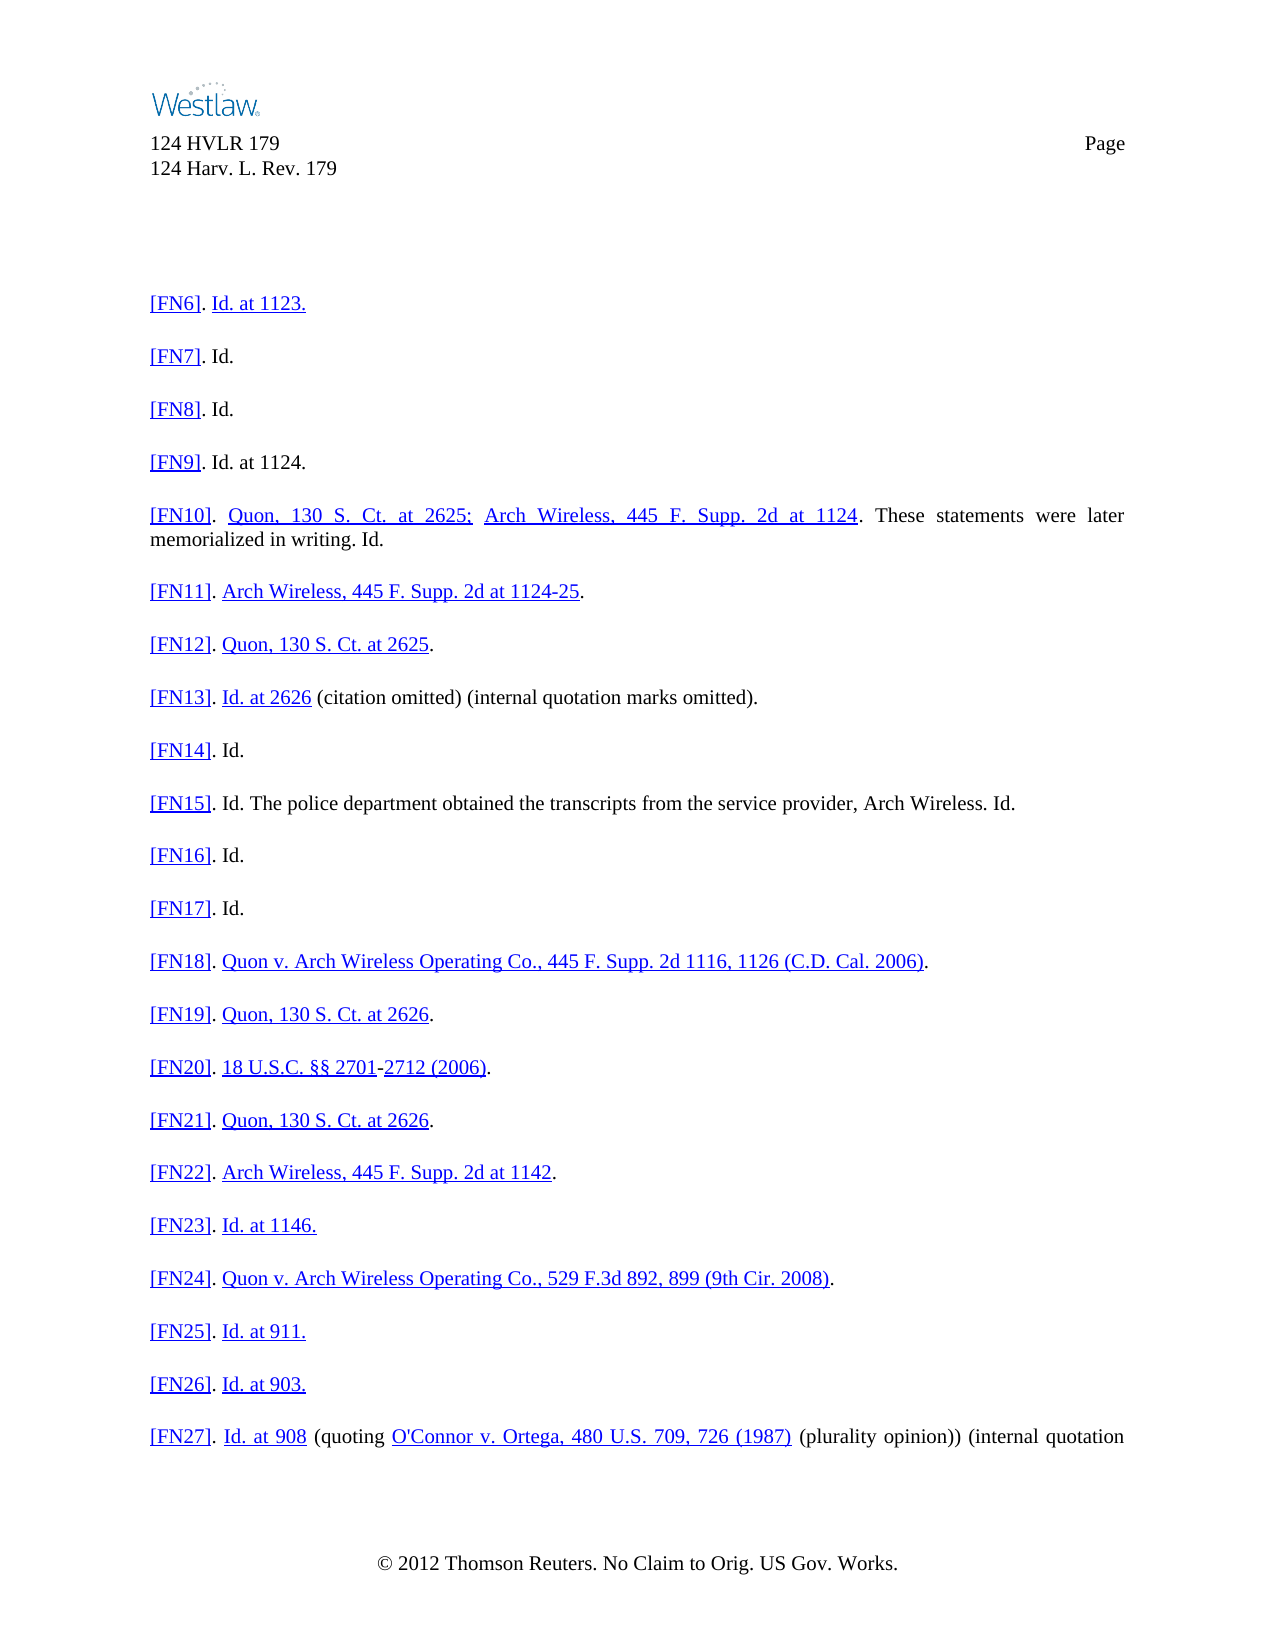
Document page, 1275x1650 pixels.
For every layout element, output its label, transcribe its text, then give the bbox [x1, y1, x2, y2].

text [FN16]. Id. [150, 843, 1125, 867]
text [150, 1424, 1125, 1448]
text [FN20]. 18 U.S.C. §§ 2701-2712 (2006). [150, 1055, 1125, 1079]
text [FN14]. Id. [150, 738, 1125, 762]
text [FN15]. Id. The police department obtained the transcripts from the service provider, Arch Wireless. Id. [150, 791, 1125, 815]
text [FN25]. Id. at 911. [150, 1319, 1125, 1343]
text [FN8]. Id. [150, 397, 1125, 421]
text [FN21]. Quon, 130 S. Ct. at 2626. [150, 1107, 1125, 1132]
text [FN12]. Quon, 130 S. Ct. at 2625. [150, 632, 1125, 656]
text [FN19]. Quon, 130 S. Ct. at 2626. [150, 1002, 1125, 1026]
text [FN9]. Id. at 1124. [150, 450, 1125, 474]
text [FN11]. Arch Wireless, 445 F. Supp. 2d at 1124-25. [150, 579, 1125, 603]
text [FN18]. Quon v. Arch Wireless Operating Co., 445 F. Supp. 2d 1116, 1126 (C.D. Cal. 2006). [150, 949, 1125, 973]
text [FN13]. Id. at 2626 (citation omitted) (internal quotation marks omitted). [150, 685, 1125, 709]
picture [150, 74, 263, 132]
text [FN22]. Arch Wireless, 445 F. Supp. 2d at 1142. [150, 1160, 1125, 1184]
text [FN23]. Id. at 1146. [150, 1213, 1125, 1237]
text [FN26]. Id. at 903. [150, 1372, 1125, 1396]
text [FN10]. Quon, 130 S. Ct. at 2625; Arch Wireless, 445 F. Supp. 2d at 1124. These statements were later memorialized in writing. Id. [150, 502, 1125, 551]
text [FN17]. Id. [150, 896, 1125, 920]
text [FN7]. Id. [150, 344, 1125, 368]
text [FN24]. Quon v. Arch Wireless Operating Co., 529 F.3d 892, 899 (9th Cir. 2008). [150, 1266, 1125, 1290]
text [FN6]. Id. at 1123. [150, 291, 1125, 315]
